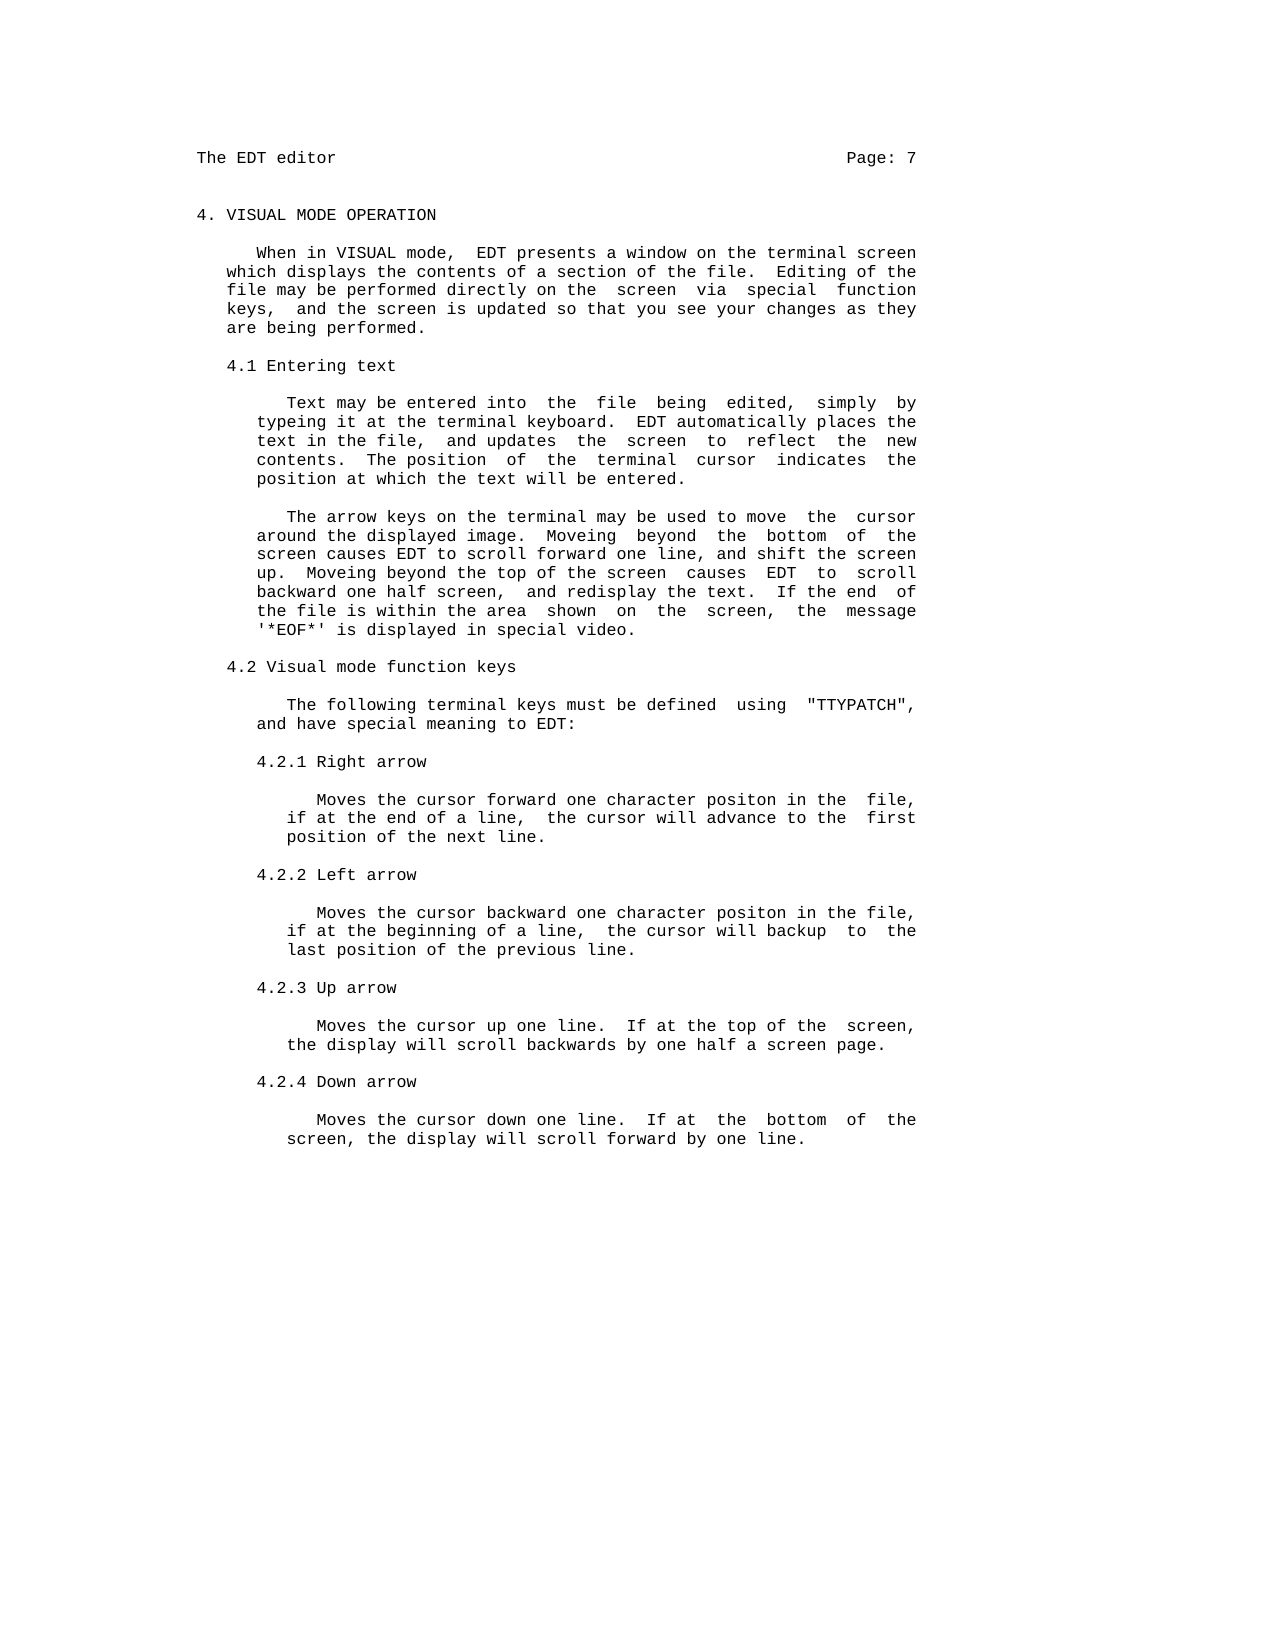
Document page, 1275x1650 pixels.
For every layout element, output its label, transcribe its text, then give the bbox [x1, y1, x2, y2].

text around the displayed image. Moveing beyond the bottom of the [156, 527, 1118, 546]
text 4.1 Entering text [156, 357, 1118, 376]
text the display will scroll backwards by one half a screen page. [156, 1036, 1118, 1055]
text The EDT editor Page: 7 [156, 150, 1118, 169]
text 4.2.4 Down arrow [156, 1074, 1118, 1093]
text text in the file, and updates the screen to reflect the new [156, 433, 1118, 452]
text the file is within the area shown on the screen, the message [156, 602, 1118, 621]
text are being performed. [156, 320, 1118, 338]
text 4.2 Visual mode function keys [156, 659, 1118, 678]
text Moves the cursor up one line. If at the top of the screen, [156, 1017, 1118, 1036]
text 4.2.1 Right arrow [156, 753, 1118, 772]
text typeing it at the terminal keyboard. EDT automatically places the [156, 414, 1118, 433]
text last position of the previous line. [156, 942, 1118, 961]
text screen causes EDT to scroll forward one line, and shift the screen [156, 546, 1118, 565]
text The arrow keys on the terminal may be used to move the cursor [156, 508, 1118, 527]
text The following terminal keys must be defined using "TTYPATCH", [156, 697, 1118, 716]
text When in VISUAL mode, EDT presents a window on the terminal screen [156, 244, 1118, 263]
text position of the next line. [156, 829, 1118, 848]
text Text may be entered into the file being edited, simply by [156, 395, 1118, 414]
text position at which the text will be entered. [156, 471, 1118, 489]
text keys, and the screen is updated so that you see your changes as they [156, 301, 1118, 320]
text file may be performed directly on the screen via special function [156, 282, 1118, 301]
text Moves the cursor backward one character positon in the file, [156, 904, 1118, 923]
text '*EOF*' is displayed in special video. [156, 621, 1118, 640]
text contents. The position of the terminal cursor indicates the [156, 452, 1118, 471]
text and have special meaning to EDT: [156, 716, 1118, 734]
text up. Moveing beyond the top of the screen causes EDT to scroll [156, 565, 1118, 584]
text if at the end of a line, the cursor will advance to the first [156, 810, 1118, 829]
text Moves the cursor down one line. If at the bottom of the [156, 1112, 1118, 1130]
text screen, the display will scroll forward by one line. [156, 1130, 1118, 1149]
text Moves the cursor forward one character positon in the file, [156, 791, 1118, 810]
text if at the beginning of a line, the cursor will backup to the [156, 923, 1118, 942]
text 4.2.3 Up arrow [156, 979, 1118, 998]
text backward one half screen, and redisplay the text. If the end of [156, 584, 1118, 602]
text 4.2.2 Left arrow [156, 866, 1118, 885]
text which displays the contents of a section of the file. Editing of the [156, 263, 1118, 282]
text 4. VISUAL MODE OPERATION [156, 207, 1118, 225]
